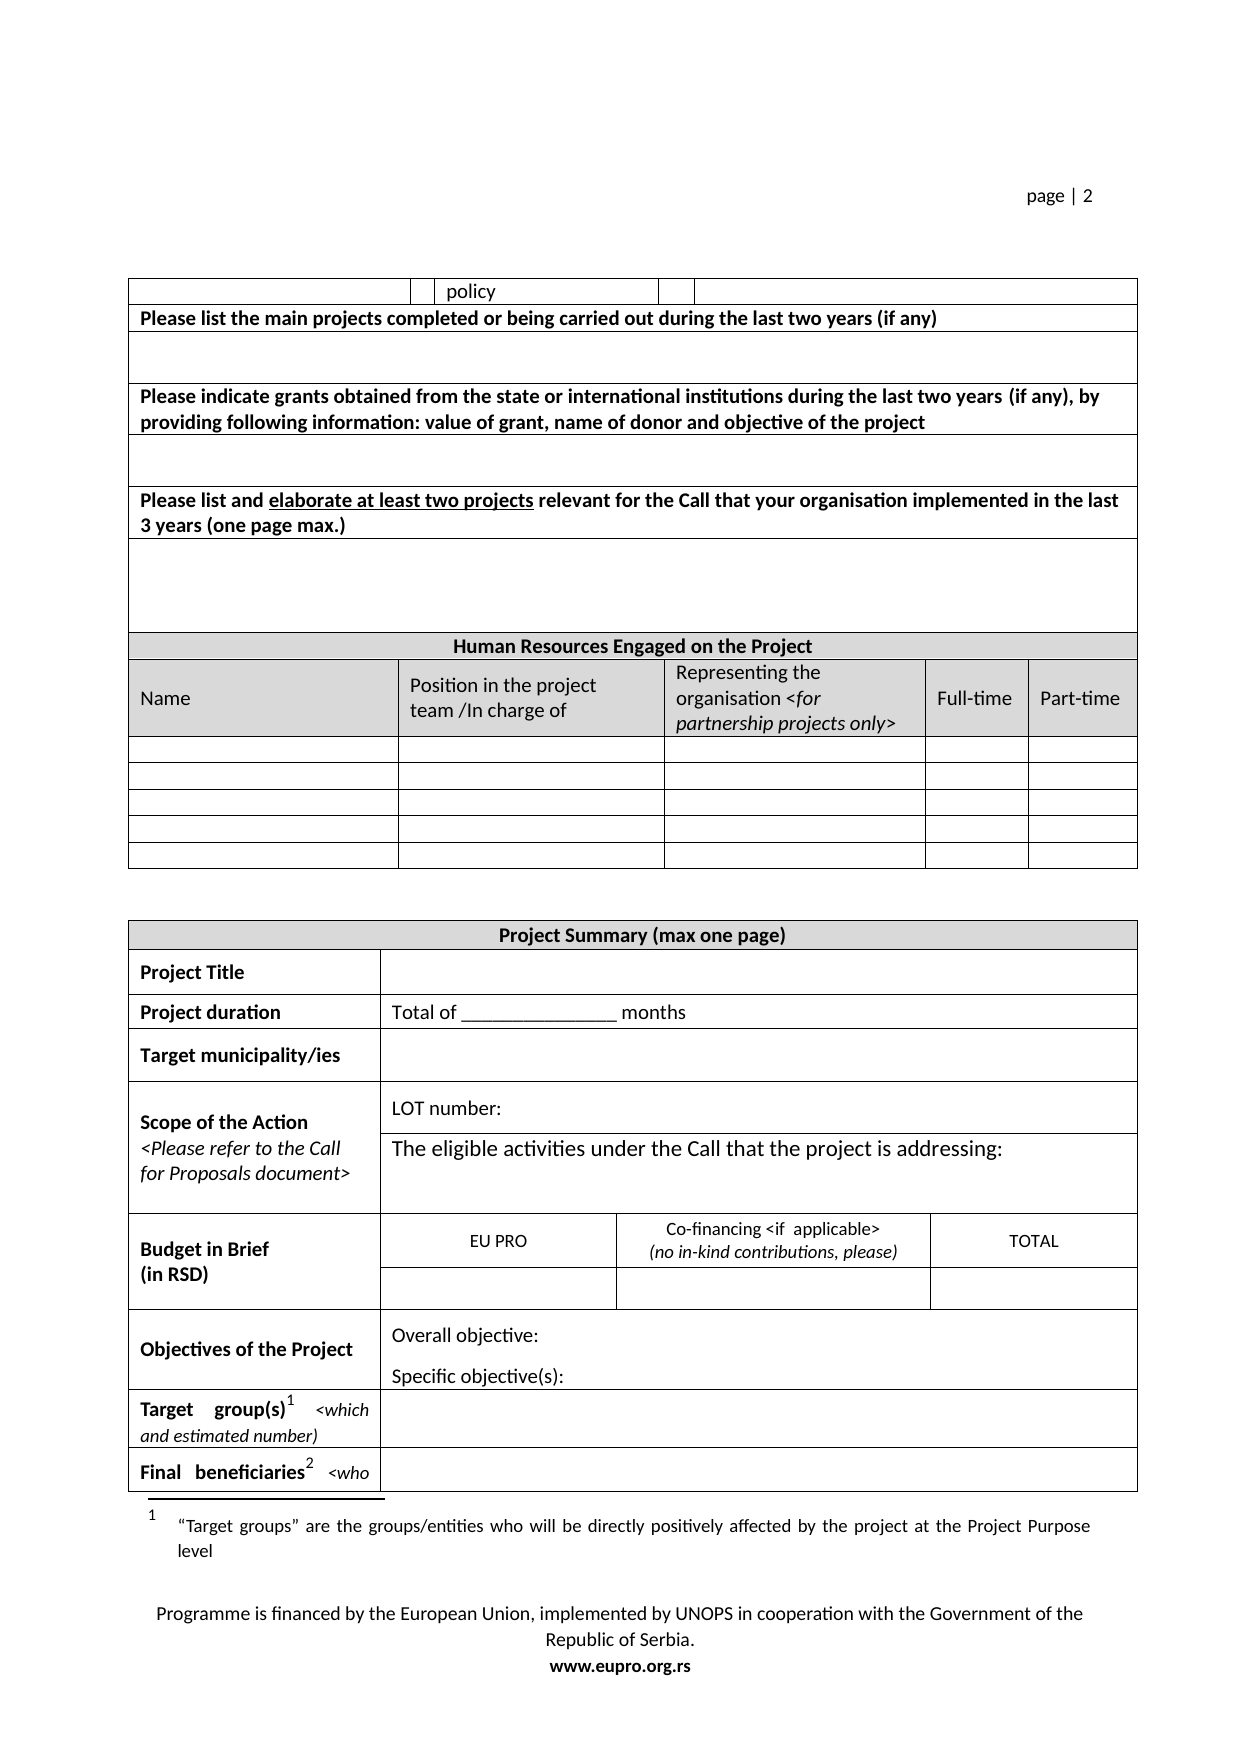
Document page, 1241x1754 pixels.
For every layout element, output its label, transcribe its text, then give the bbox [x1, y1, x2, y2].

table_cell [926, 816, 1028, 842]
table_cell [435, 279, 658, 304]
table_cell Please indicate grants obtained from the state or international institutions during the last two years (if any), by providing following information: value of grant, name of donor and objective of the project [129, 384, 1137, 434]
table_cell [1029, 816, 1137, 842]
table_cell [665, 790, 925, 815]
table_cell [926, 790, 1028, 815]
table_cell Project Title [129, 950, 380, 994]
table_cell [665, 737, 925, 762]
table_cell [399, 790, 664, 815]
table_cell Co-financing <if applicable> (no in-kind contributions, please) [617, 1214, 930, 1267]
table_cell [129, 816, 398, 842]
table_cell [1029, 763, 1137, 789]
table_cell EU PRO [381, 1214, 616, 1267]
table_cell Total of _______________ months [381, 995, 1137, 1028]
table_cell [665, 763, 925, 789]
table_cell Representing the organisation <for partnership projects only> [665, 660, 925, 736]
table_header Project Summary (max one page) [129, 921, 1137, 949]
table_cell [381, 1448, 1137, 1491]
table_cell [381, 1268, 616, 1309]
table_cell [129, 539, 1137, 632]
table_cell [399, 737, 664, 762]
table_cell Budget in Brief (in RSD) [129, 1214, 380, 1309]
table_cell [926, 763, 1028, 789]
table_cell The eligible activities under the Call that the project is addressing: [381, 1134, 1137, 1213]
table_cell Full-time [926, 660, 1028, 736]
table_cell Objectives of the Project [129, 1310, 380, 1388]
table_cell [129, 435, 1137, 486]
table_cell [399, 843, 664, 868]
table_cell [926, 737, 1028, 762]
table_cell [665, 816, 925, 842]
table_cell [381, 950, 1137, 994]
table_cell Please list the main projects completed or being carried out during the last two years (if any) [129, 305, 1137, 331]
table_cell Target municipality/ies [129, 1029, 380, 1081]
table_cell [1029, 843, 1137, 868]
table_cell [129, 1448, 380, 1491]
table_cell Part-time [1029, 660, 1137, 736]
table_cell Name [129, 660, 398, 736]
table_cell [399, 763, 664, 789]
table_cell [931, 1268, 1137, 1309]
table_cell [129, 279, 410, 304]
table_cell [926, 843, 1028, 868]
table_cell Target group(s) <which and estimated number) [129, 1390, 380, 1447]
table_cell [129, 843, 398, 868]
table_cell Human Resources Engaged on the Project [129, 633, 1137, 658]
table_cell [129, 737, 398, 762]
table_cell [381, 1390, 1137, 1447]
table_cell LOT number: [381, 1082, 1137, 1133]
table_cell [129, 332, 1137, 382]
table_cell [665, 843, 925, 868]
table_cell [381, 1029, 1137, 1081]
table_cell [399, 816, 664, 842]
table_cell TOTAL [931, 1214, 1137, 1267]
table_cell Scope of the Action <Please refer to the Call for Proposals document> [129, 1082, 380, 1213]
table_cell [659, 279, 694, 304]
table_cell [129, 763, 398, 789]
table_cell [1029, 737, 1137, 762]
table_cell Position in the project team /In charge of [399, 660, 664, 736]
table_cell [411, 279, 434, 304]
table_cell [129, 790, 398, 815]
table_cell Project duration [129, 995, 380, 1028]
table_cell [617, 1268, 930, 1309]
table_cell [1029, 790, 1137, 815]
table_cell Overall objective: Specific objective(s): [381, 1310, 1137, 1388]
table_cell Please list and elaborate at least two projects relevant for the Call that your organisation implemented in the last 3 years (one page max.) [129, 487, 1137, 538]
